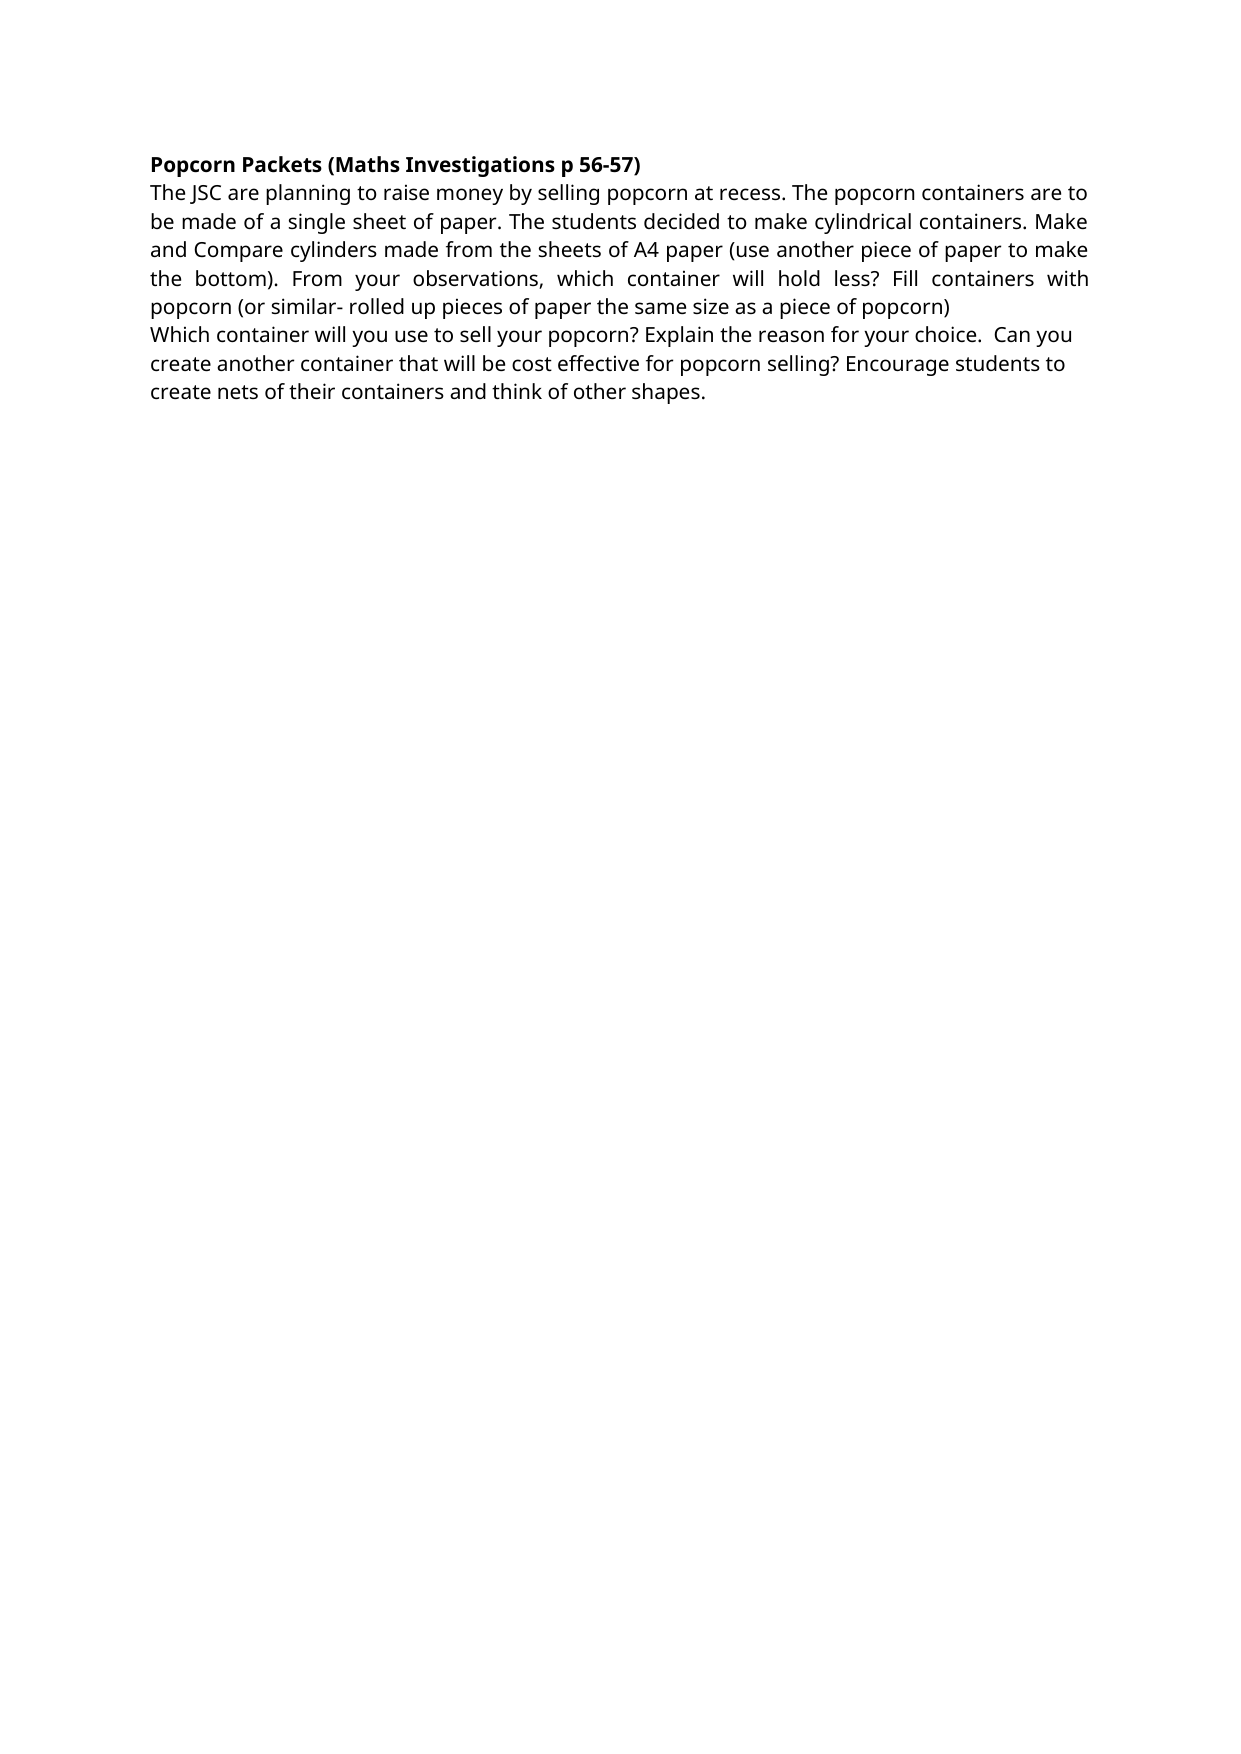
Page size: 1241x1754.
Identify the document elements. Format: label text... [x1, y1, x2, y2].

text Popcorn Packets (Maths Investigations p 56-57) [150, 150, 1090, 178]
text Which container will you use to sell your popcorn? Explain the reason for your choice. Can you create another container that will be cost effective for popcorn selling? Encourage students to create nets of their containers and think of other shapes. [150, 321, 1090, 406]
text The JSC are planning to raise money by selling popcorn at recess. The popcorn containers are to be made of a single sheet of paper. The students decided to make cylindrical containers. Make and Compare cylinders made from the sheets of A4 paper (use another piece of paper to make the bottom). From your observations, which container will hold less? Fill containers with popcorn (or similar- rolled up pieces of paper the same size as a piece of popcorn) [150, 178, 1090, 321]
